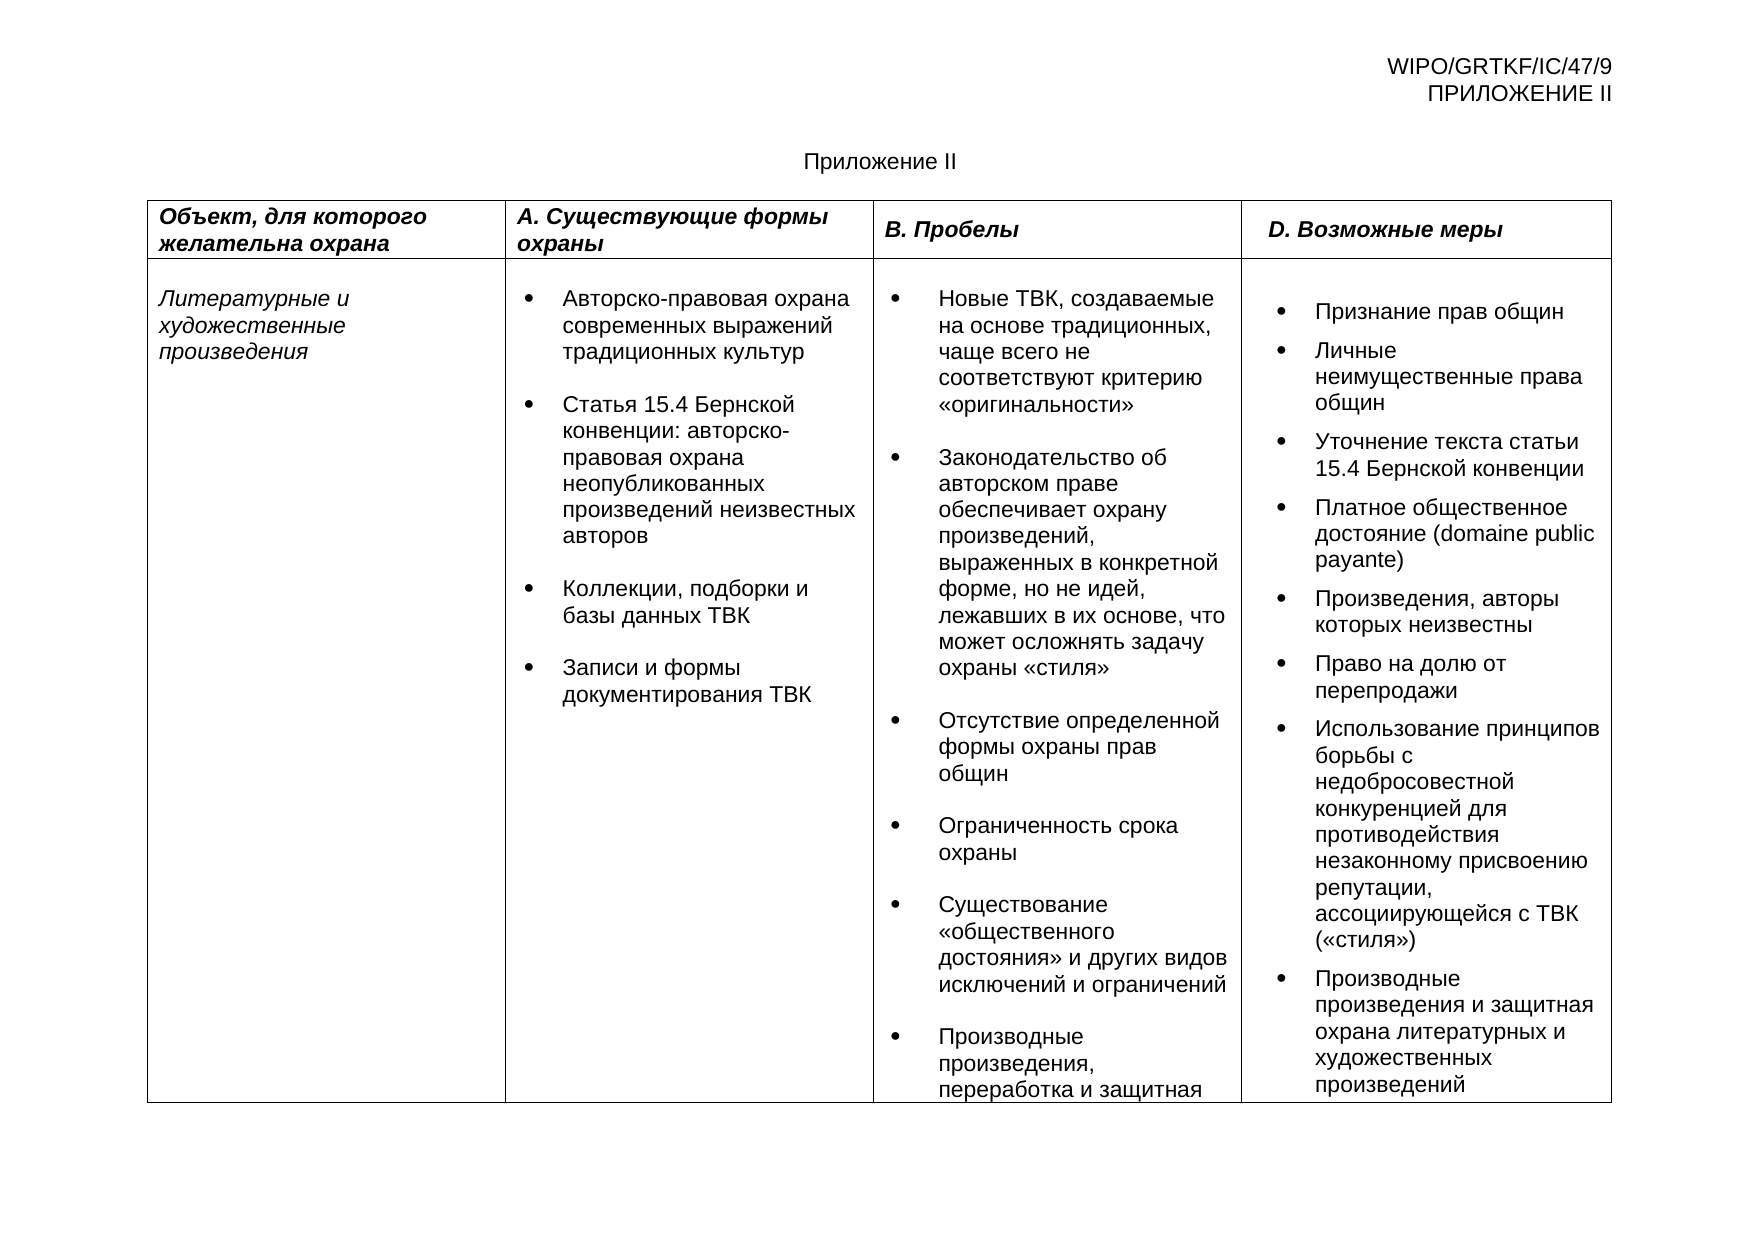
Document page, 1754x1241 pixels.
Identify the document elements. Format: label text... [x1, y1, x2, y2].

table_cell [506, 259, 873, 1102]
table_header А. Существующие формы охраны [506, 201, 873, 258]
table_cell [148, 259, 505, 1102]
table_header В. Пробелы [874, 201, 1241, 258]
table_header Объект, для которого желательна охрана [148, 201, 505, 258]
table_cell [874, 259, 1241, 1102]
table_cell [1242, 259, 1611, 1102]
text Приложение II [148, 148, 1612, 174]
table_header D. Возможные меры [1242, 201, 1611, 258]
